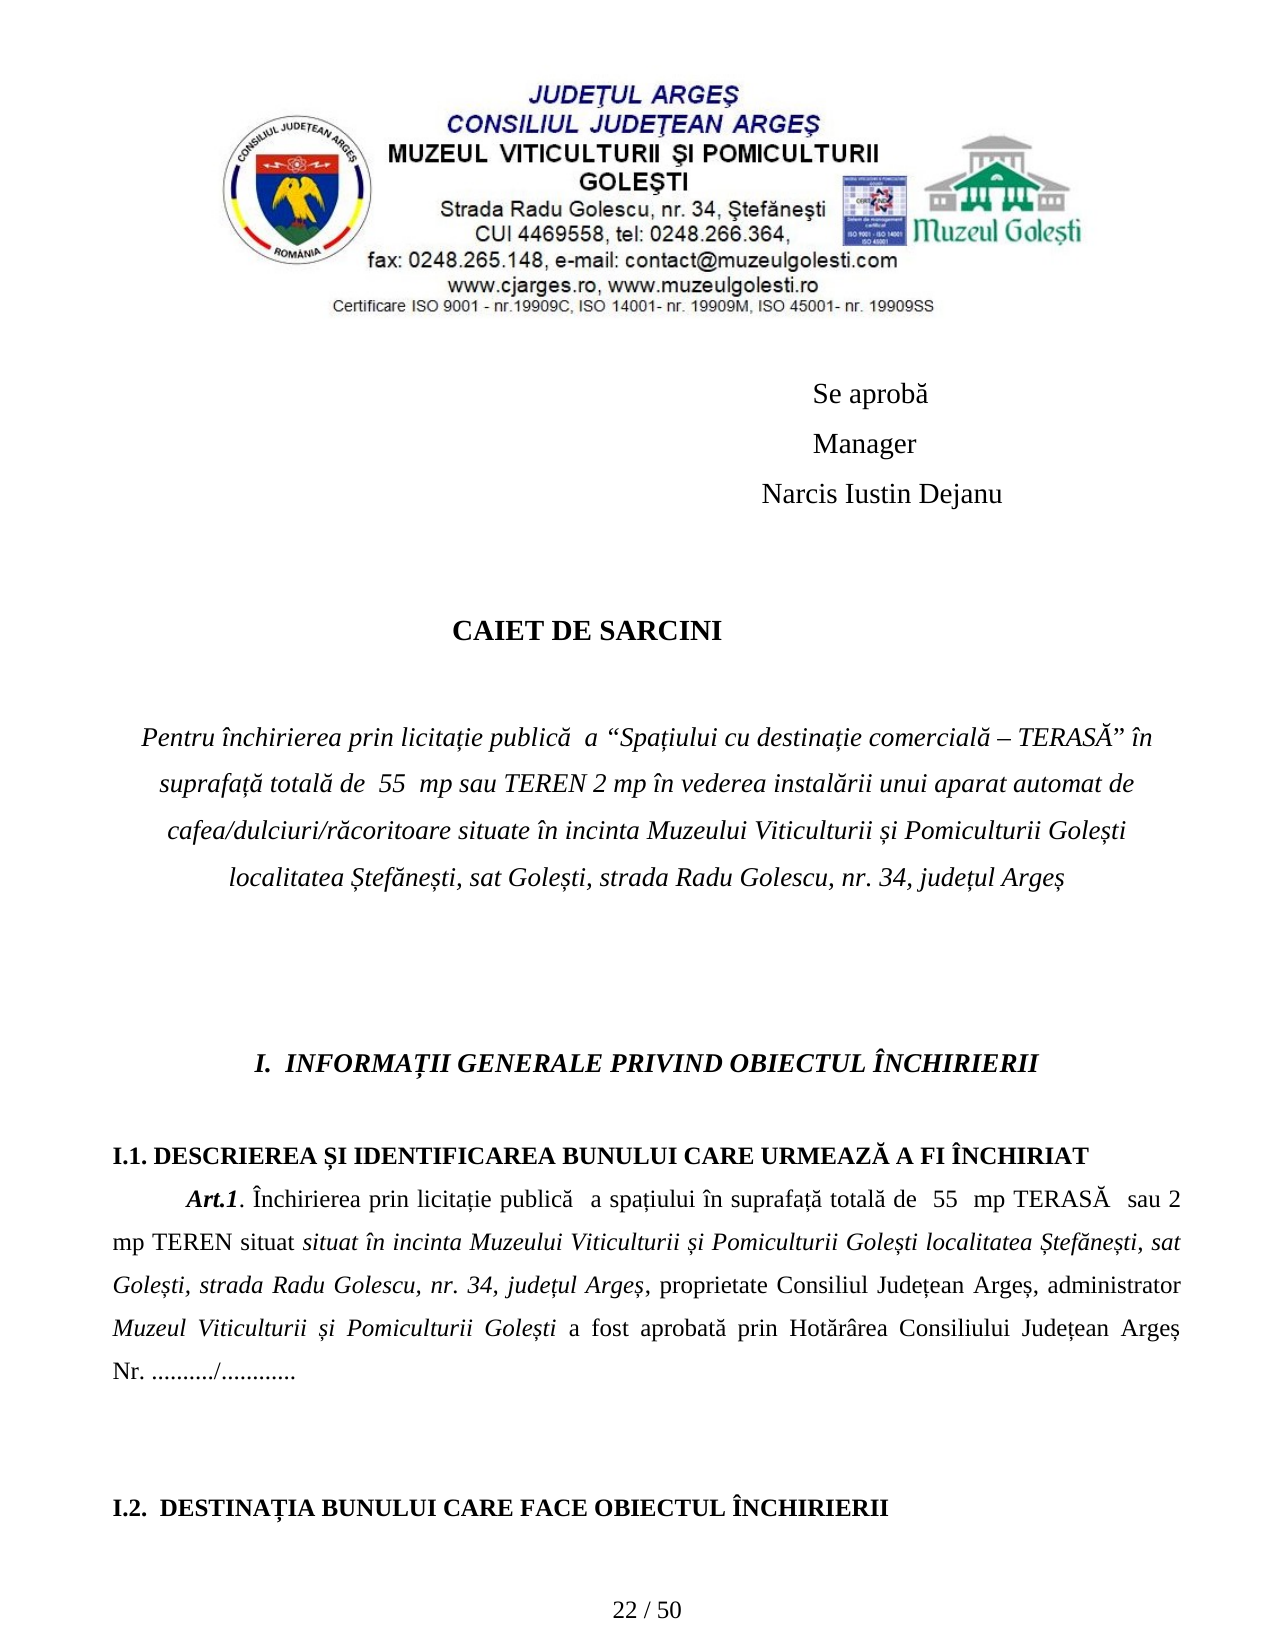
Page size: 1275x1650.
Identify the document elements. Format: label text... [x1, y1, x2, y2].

picture [176, 29, 1118, 333]
text Narcis Iustin Dejanu [112, 476, 1181, 510]
text I. INFORMAȚII GENERALE PRIVIND OBIECTUL ÎNCHIRIERII [112, 1047, 1181, 1079]
text I.1. DESCRIEREA ȘI IDENTIFICAREA BUNULUI CARE URMEAZĂ A FI ÎNCHIRIAT [112, 1141, 1181, 1169]
text Manager [112, 426, 1181, 460]
text Se aprobă [112, 376, 1181, 409]
text Art.1. Închirierea prin licitație publică a spațiului în suprafață totală de 55 mp TERASĂ sau 2 mp TEREN situat situat în incinta Muzeului Viticulturii și Pomiculturii Golești localitatea Ștefănești, sat Golești, strada Radu Golescu, nr. 34, județul Argeș, proprietate Consiliul Județean Argeș, administrator Muzeul Viticulturii și Pomiculturii Golești a fost aprobată prin Hotărârea Consiliului Județean Argeș Nr. ........../............ [112, 1184, 1181, 1385]
text I.2. DESTINAȚIA BUNULUI CARE FACE OBIECTUL ÎNCHIRIERII [112, 1493, 1181, 1522]
text CAIET DE SARCINI [112, 613, 1181, 647]
text Pentru închirierea prin licitație publică a “Spațiului cu destinație comercială – TERASĂ” în suprafață totală de 55 mp sau TEREN 2 mp în vederea instalării unui aparat automat de cafea/dulciuri/răcoritoare situate în incinta Muzeului Viticulturii și Pomiculturii Golești localitatea Ștefănești, sat Golești, strada Radu Golescu, nr. 34, județul Argeș [112, 721, 1181, 892]
